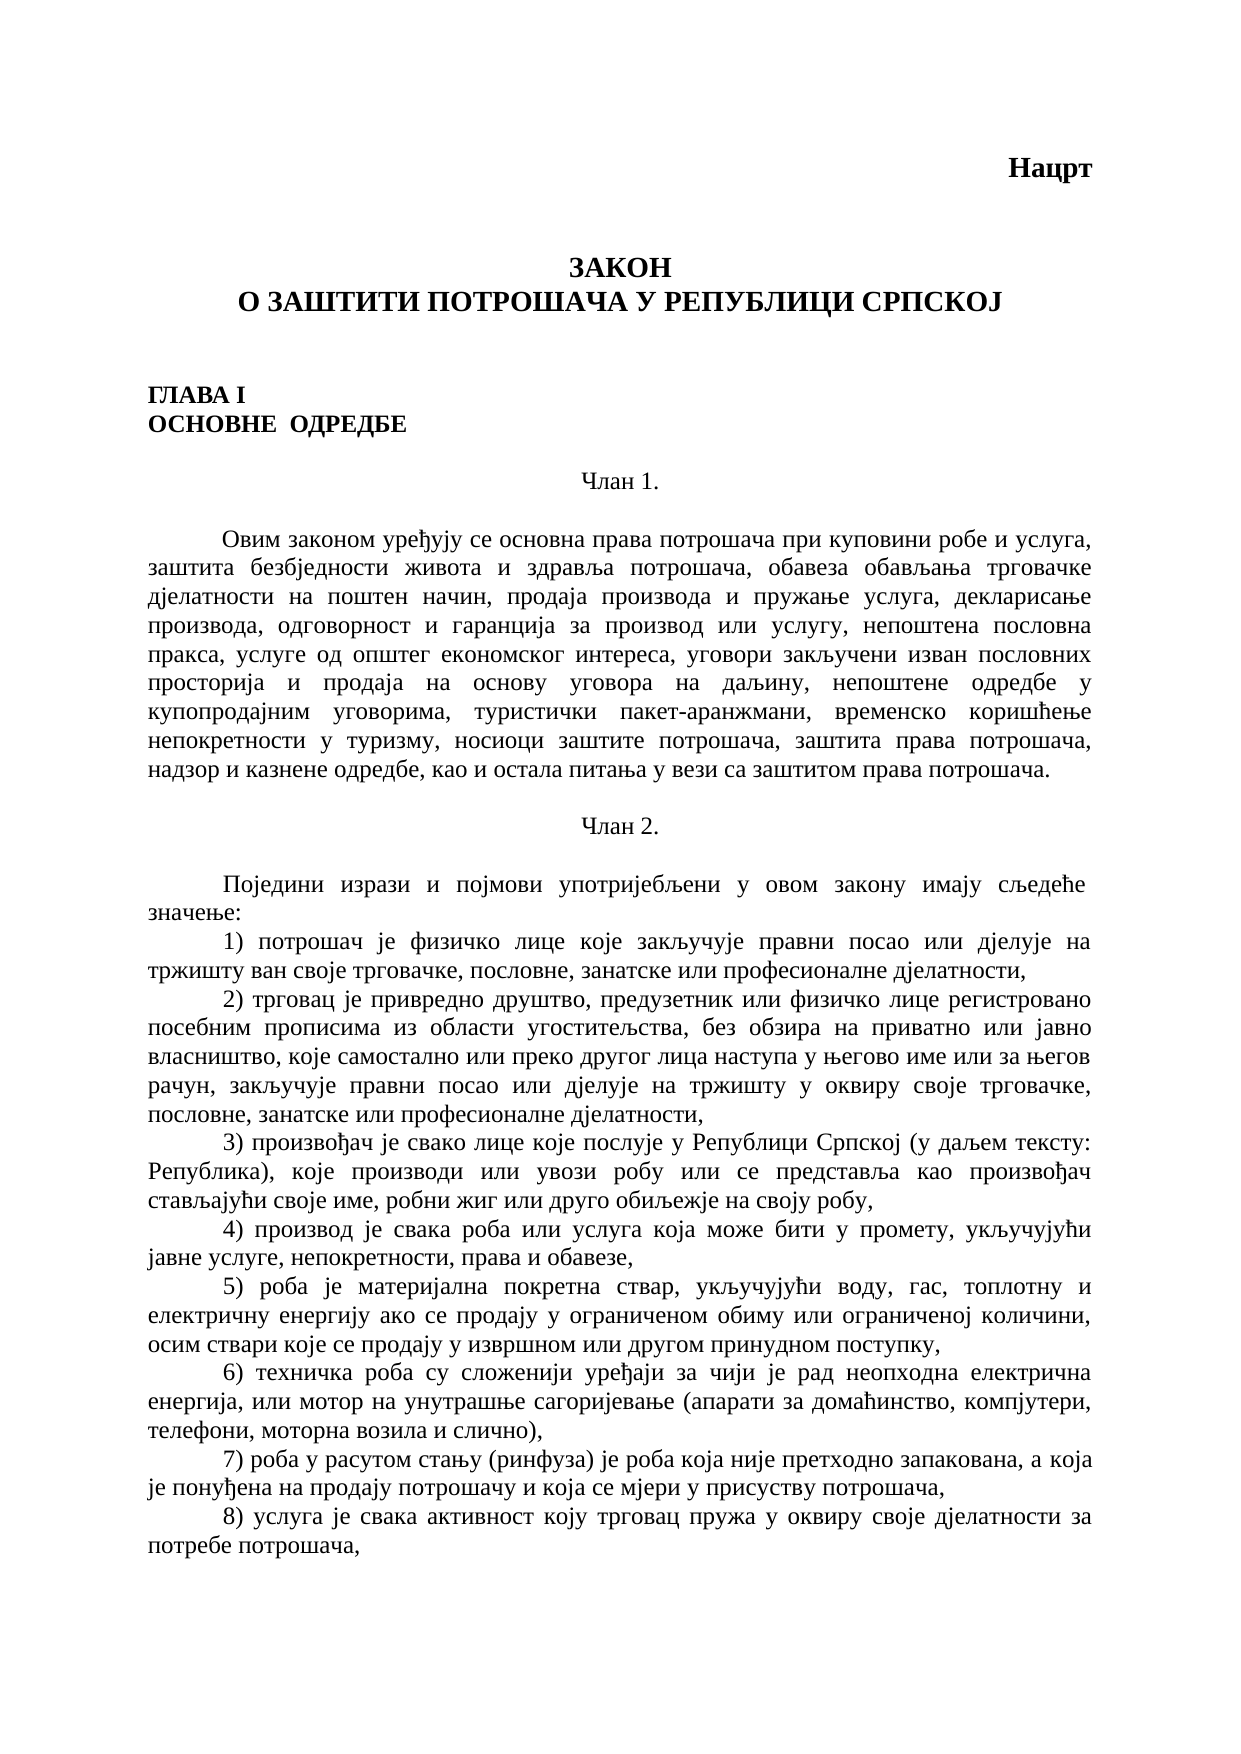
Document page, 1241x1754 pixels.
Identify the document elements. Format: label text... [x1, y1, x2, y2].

text 8) услуга је свака активност коју трговац пружа у оквиру своје дјелатности за потребе потрошача, [148, 1501, 1092, 1559]
text ОСНОВНЕ ОДРЕДБЕ [148, 409, 1092, 437]
text 6) техничка роба су сложенији уређаји за чији је рад неопходна електрична енергија, или мотор на унутрашње сагоријевање (апарати за домаћинство, компјутери, телефони, моторна возила и слично), [148, 1357, 1092, 1444]
text 7) роба у расутом стању (ринфуза) је роба која није претходно запакована, а која је понуђена на продају потрошачу и која се мјери у присуству потрошача, [148, 1444, 1092, 1501]
text Нацрт [148, 150, 1092, 183]
text Поједини изрази и појмови употријебљени у овом закону имају сљедеће значење: [148, 869, 1087, 926]
text 5) роба је материјална покретна ствар, укључујући воду, гас, топлотну и електричну енергију ако се продају у ограниченом обиму или ограниченој количини, осим ствари које се продају у извршном или другом принудном поступку, [148, 1271, 1092, 1357]
text ЗАКОН [148, 251, 1092, 284]
text Овим законом уређују се основна права потрошача при куповини робe и услуга, заштита безбједности живота и здравља потрошача, обавеза обављања трговачке дјелатности на поштен начин, продаја производа и пружање услуга, декларисање производа, одговорност и гаранција за производ или услугу, непоштена пословна пракса, услуге од општег економског интереса, уговори закључени изван пословних просторија и продаја на основу уговора на даљину, непоштене одредбе у купопродајним уговорима, туристички пакет-аранжмани, временско коришћење непокретности у туризму, носиоци заштите потрошача, заштита права потрошача, надзор и казнене одредбе, као и остала питања у вези са заштитом права потрошача. [148, 524, 1092, 782]
text 3) произвођач је свако лице које послује у Републици Српској (у даљем тексту: Република), које производи или увози робу или се представља као произвођач стављајући своје име, робни жиг или друго обиљежје на своју робу, [148, 1127, 1092, 1214]
text О ЗАШТИТИ ПОТРОШАЧА У РЕПУБЛИЦИ СРПСКОЈ [148, 284, 1092, 318]
text 4) производ је свака роба или услуга која може бити у промету, укључујући јавне услуге, непокретности, права и обавезе, [148, 1214, 1092, 1271]
text 2) трговац је привредно друштво, предузетник или физичко лице регистровано посебним прописима из области угоститељства, без обзира на приватно или јавно власништво, које самостално или преко другог лица наступа у његово име или за његов рачун, закључује правни посао или дјелује на тржишту у оквиру своје трговачке, пословне, занатске или професионалне дјелатности, [148, 984, 1092, 1127]
text Члан 2. [148, 811, 1092, 840]
text 1) потрошач је физичко лице које закључује правни посао или дјелује на тржишту ван своје трговачке, пословне, занатске или професионалне дјелатности, [148, 926, 1092, 984]
text Члан 1. [148, 466, 1092, 495]
text ГЛАВА I [148, 380, 1092, 409]
